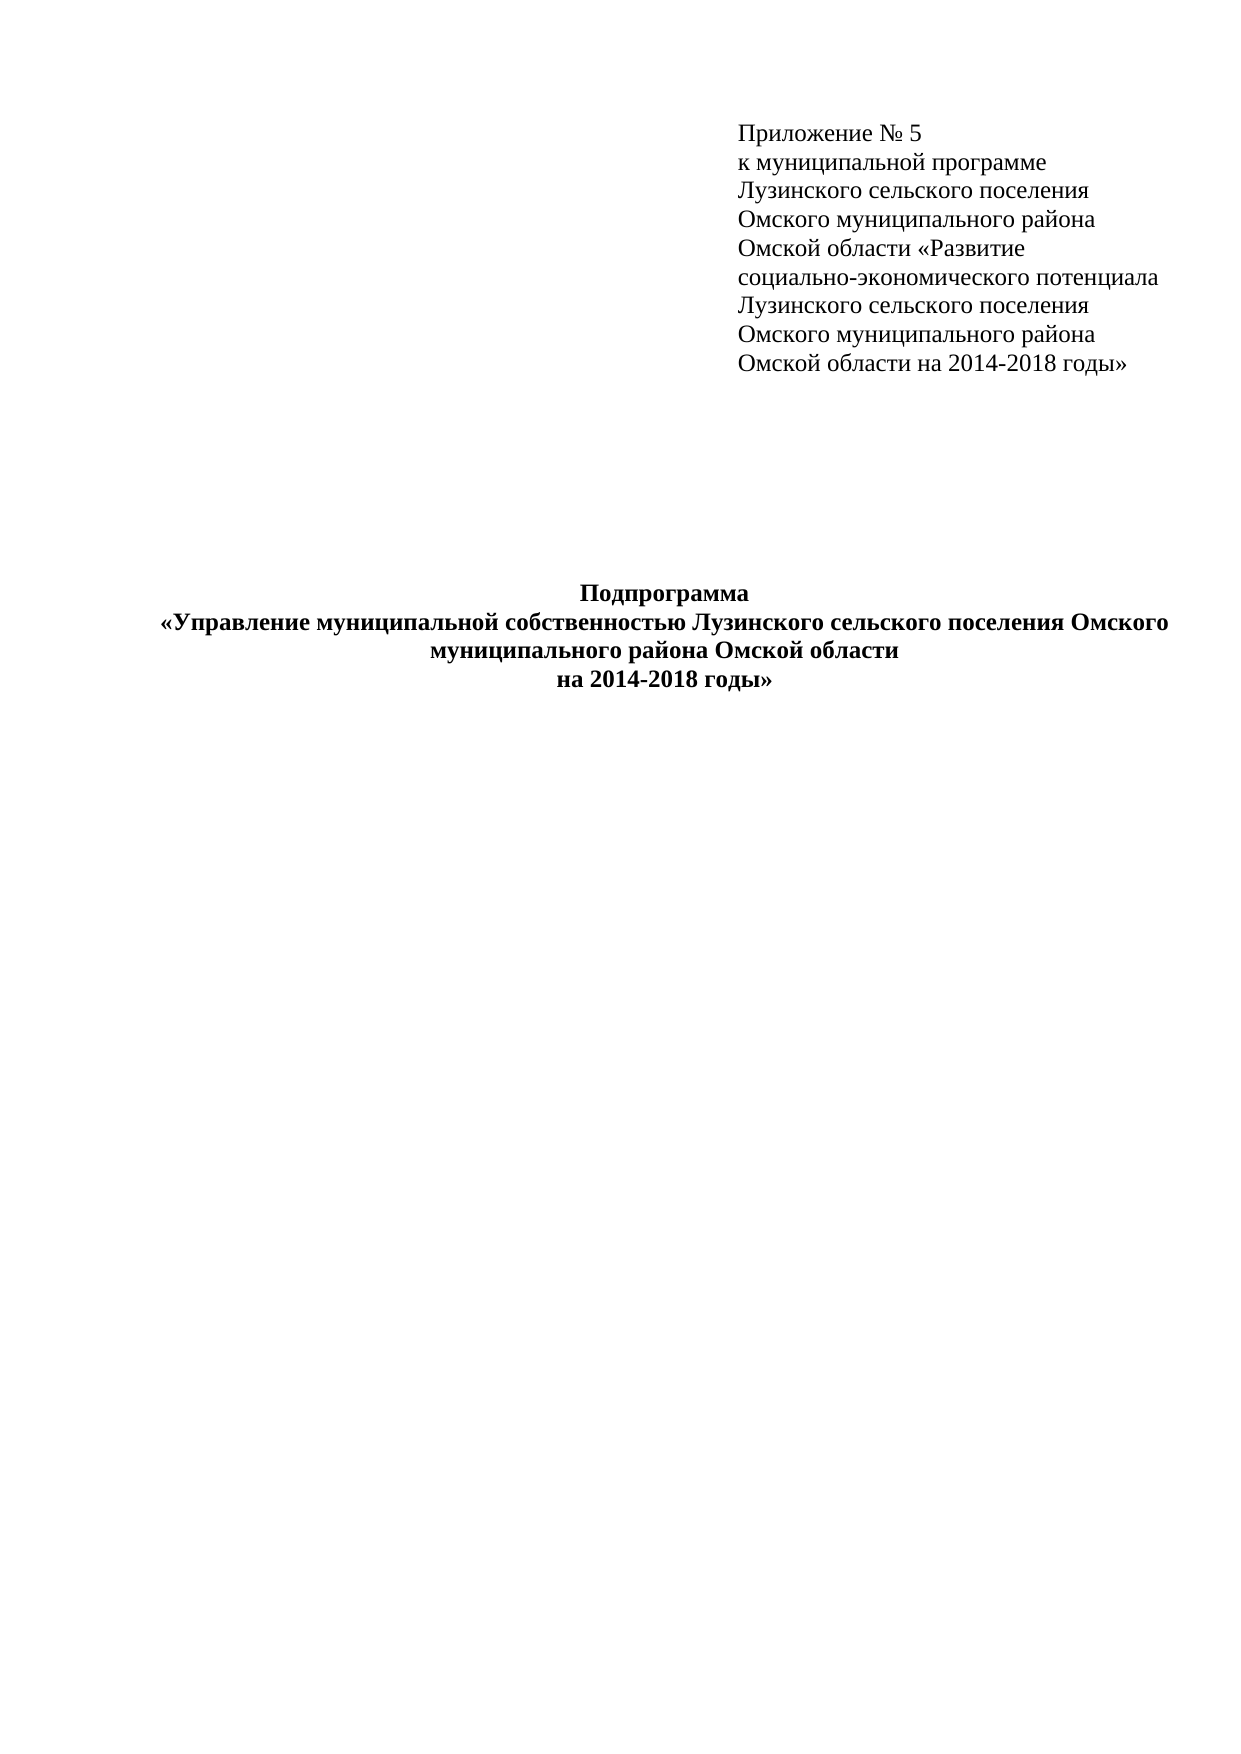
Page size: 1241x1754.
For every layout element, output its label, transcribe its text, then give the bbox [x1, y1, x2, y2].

text к муниципальной программе [664, 147, 1181, 176]
text Омского муниципального района [664, 204, 1181, 233]
text Омской области «Развитие [664, 233, 1181, 262]
text Омской области на 2014-2018 годы» [664, 348, 1181, 377]
text Приложение № 5 [738, 118, 1181, 147]
text «Управление муниципальной собственностью Лузинского сельского поселения Омского муниципального района Омской области [148, 607, 1181, 664]
text Подпрограмма [148, 578, 1181, 607]
text Лузинского сельского поселения [664, 291, 1181, 319]
text социально-экономического потенциала [738, 262, 1181, 291]
text Омского муниципального района [664, 319, 1181, 348]
text на 2014-2018 годы» [148, 664, 1181, 693]
text Лузинского сельского поселения [738, 176, 1181, 204]
